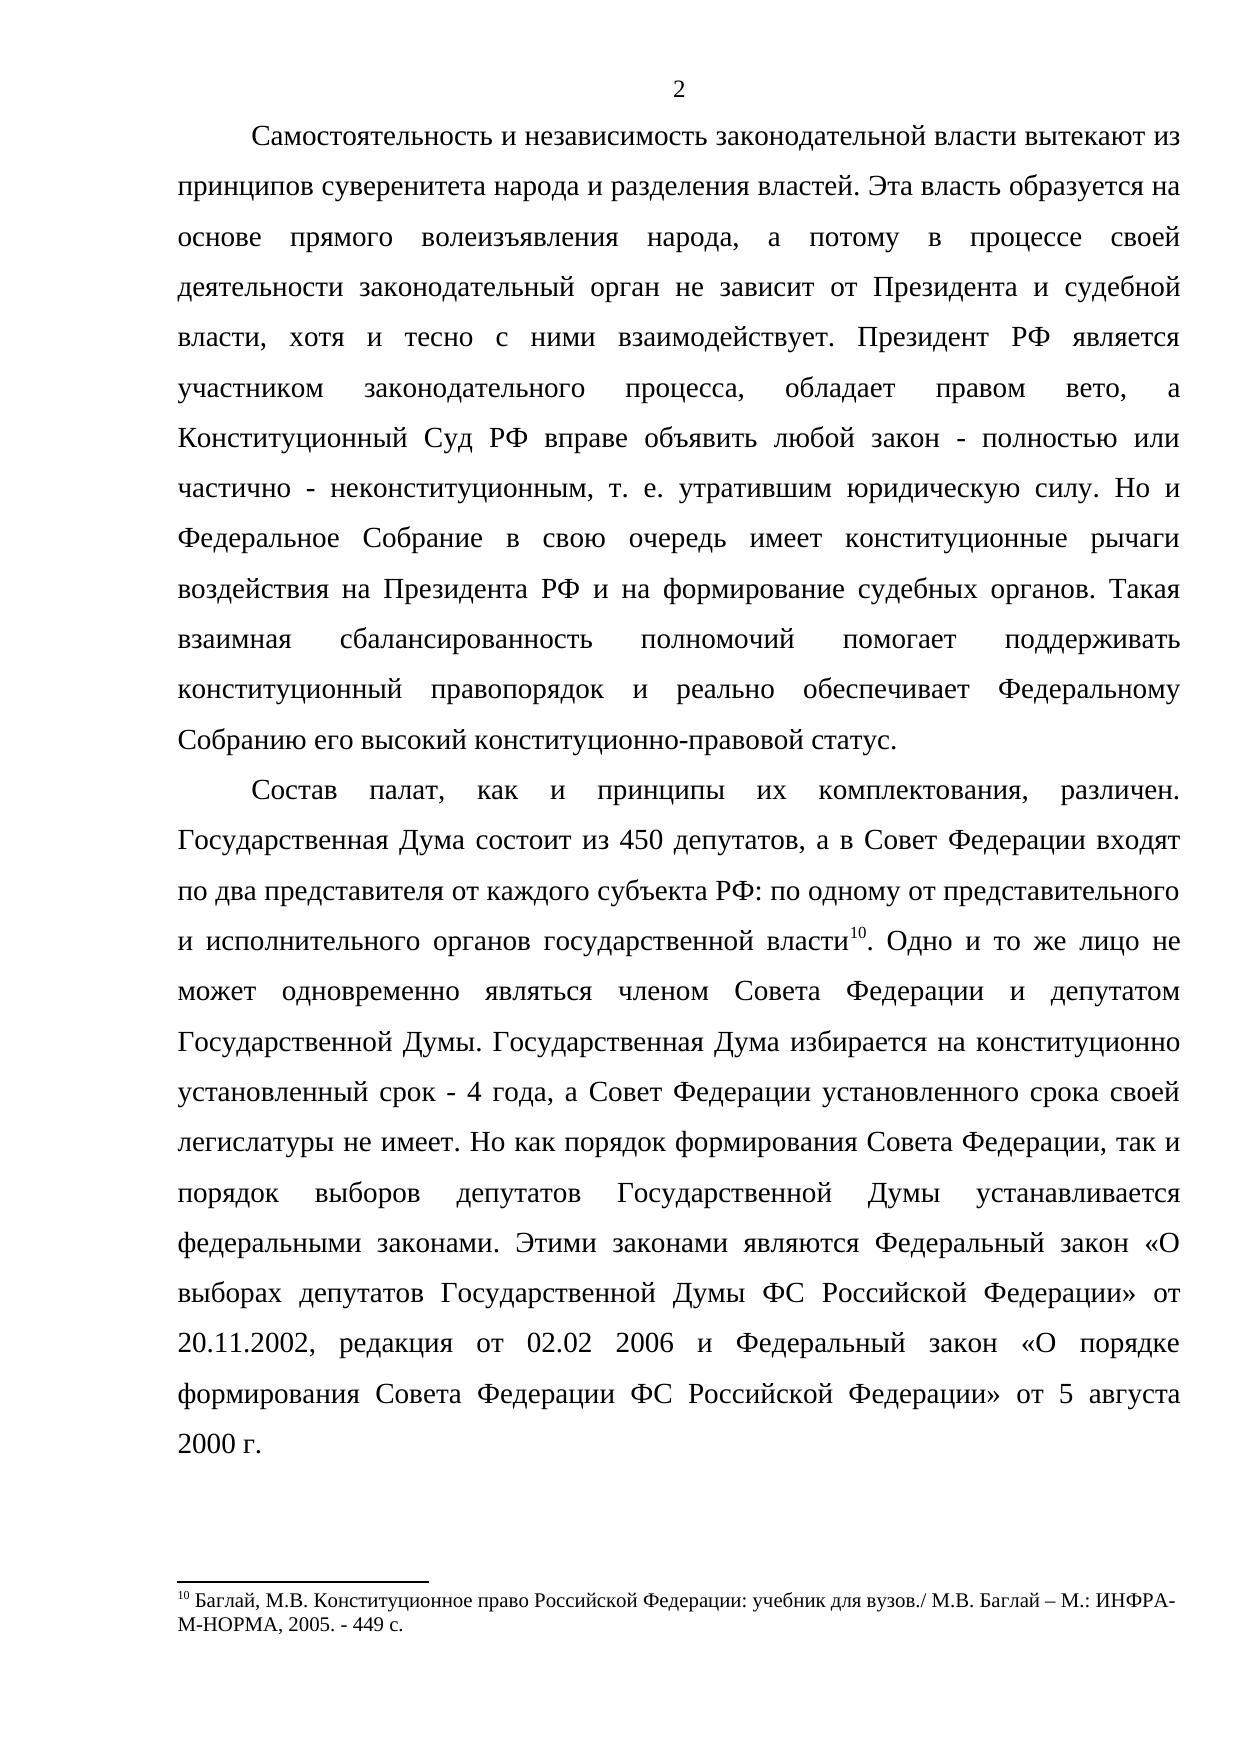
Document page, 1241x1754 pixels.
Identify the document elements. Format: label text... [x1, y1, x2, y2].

text Состав палат, как и принципы их комплектования, различен. Государственная Дума состоит из 450 депутатов, а в Совет Федерации входят по два представителя от каждого субъекта РФ: по одному от представительного и исполнительного органов государственной власти. Одно и то же лицо не может одновременно являться членом Совета Федерации и депутатом Государственной Думы. Государственная Дума избирается на конституционно установленный срок - 4 года, а Совет Федерации установленного срока своей легислатуры не имеет. Но как порядок формирования Совета Федерации, так и порядок выборов депутатов Государственной Думы устанавливается федеральными законами. Этими законами являются Федеральный закон «О выборах депутатов Государственной Думы ФС Российской Федерации» от 20.11.2002, редакция от 02.02 2006 и Федеральный закон «О порядке формирования Совета Федерации ФС Российской Федерации» от [177, 772, 1181, 1460]
text Самостоятельность и независимость законодательной власти вытекают из принципов суверенитета народа и разделения властей. Эта власть образуется на основе прямого волеизъявления народа, а потому в процессе своей деятельности законодательный орган не зависит от Президента и судебной власти, хотя и тесно с ними взаимодействует. Президент РФ является участником законодательного процесса, обладает правом вето, а Конституционный Суд РФ вправе объявить любой закон - полностью или частично - неконституционным, т. е. утратившим юридическую силу. Но и Федеральное Собрание в свою очередь имеет конституционные рычаги воздействия на Президента РФ и на формирование судебных органов. Такая взаимная сбалансированность полномочий помогает поддерживать конституционный правопорядок и реально обеспечивает Федеральному Собранию его высокий конституционно-правовой статус. [177, 118, 1181, 755]
